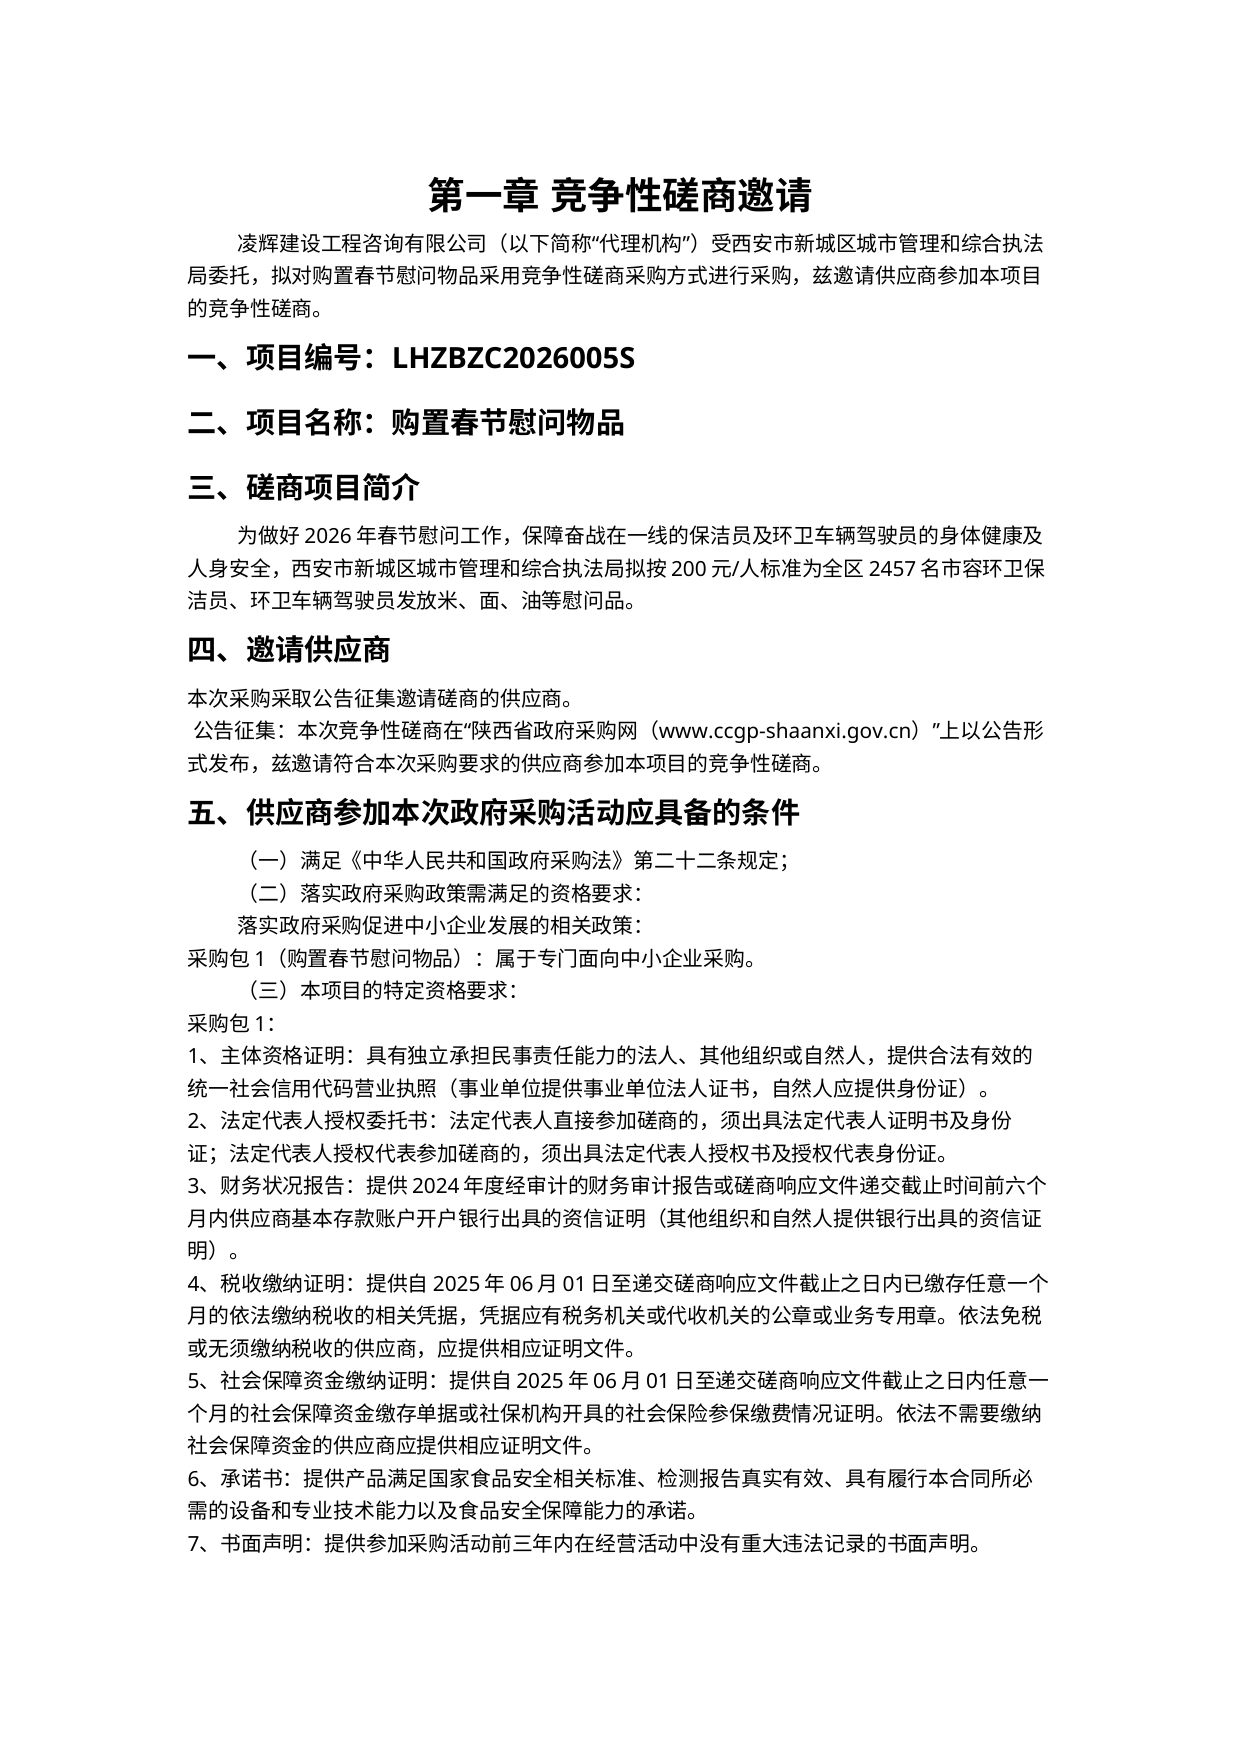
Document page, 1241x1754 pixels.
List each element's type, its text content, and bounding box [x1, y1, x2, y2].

text 公告征集：本次竞争性磋商在“陕西省政府采购网（www.ccgp-shaanxi.gov.cn）”上以公告形式发布，兹邀请符合本次采购要求的供应商参加本项目的竞争性磋商。 [187, 714, 1053, 779]
text 5、社会保障资金缴纳证明：提供自2025年06月01日至递交磋商响应文件截止之日内任意一个月的社会保障资金缴存单据或社保机构开具的社会保险参保缴费情况证明。依法不需要缴纳社会保障资金的供应商应提供相应证明文件。 [187, 1364, 1053, 1462]
text 6、承诺书：提供产品满足国家食品安全相关标准、检测报告真实有效、具有履行本合同所必需的设备和专业技术能力以及食品安全保障能力的承诺。 [187, 1462, 1053, 1527]
text 2、法定代表人授权委托书：法定代表人直接参加磋商的，须出具法定代表人证明书及身份证；法定代表人授权代表参加磋商的，须出具法定代表人授权书及授权代表身份证。 [187, 1104, 1053, 1169]
text 为做好2026年春节慰问工作，保障奋战在一线的保洁员及环卫车辆驾驶员的身体健康及人身安全，西安市新城区城市管理和综合执法局拟按200元/人标准为全区2457名市容环卫保洁员、环卫车辆驾驶员发放米、面、油等慰问品。 [187, 519, 1053, 617]
text 一、项目编号：LHZBZC2026005S [187, 324, 1053, 389]
text 四、邀请供应商 [187, 617, 1053, 682]
text 7、书面声明：提供参加采购活动前三年内在经营活动中没有重大违法记录的书面声明。 [187, 1527, 1053, 1559]
text 三、磋商项目简介 [187, 454, 1053, 519]
text （一）满足《中华人民共和国政府采购法》第二十二条规定； [187, 844, 1053, 877]
text （三）本项目的特定资格要求： [187, 974, 1053, 1007]
text 第一章 竞争性磋商邀请 [187, 162, 1053, 227]
text 二、项目名称：购置春节慰问物品 [187, 389, 1053, 454]
text 采购包1（购置春节慰问物品）：属于专门面向中小企业采购。 [187, 942, 1053, 974]
text 1、主体资格证明：具有独立承担民事责任能力的法人、其他组织或自然人，提供合法有效的统一社会信用代码营业执照（事业单位提供事业单位法人证书，自然人应提供身份证）。 [187, 1039, 1053, 1104]
text 五、供应商参加本次政府采购活动应具备的条件 [187, 779, 1053, 844]
text （二）落实政府采购政策需满足的资格要求： [187, 877, 1053, 909]
text 3、财务状况报告：提供2024年度经审计的财务审计报告或磋商响应文件递交截止时间前六个月内供应商基本存款账户开户银行出具的资信证明（其他组织和自然人提供银行出具的资信证明）。 [187, 1169, 1053, 1267]
text 4、税收缴纳证明：提供自2025年06月01日至递交磋商响应文件截止之日内已缴存任意一个月的依法缴纳税收的相关凭据，凭据应有税务机关或代收机关的公章或业务专用章。依法免税或无须缴纳税收的供应商，应提供相应证明文件。 [187, 1267, 1053, 1364]
text 采购包1： [187, 1007, 1053, 1039]
text 本次采购采取公告征集邀请磋商的供应商。 [187, 682, 1053, 714]
text 落实政府采购促进中小企业发展的相关政策： [187, 909, 1053, 942]
text 凌辉建设工程咨询有限公司（以下简称“代理机构”）受西安市新城区城市管理和综合执法局委托，拟对购置春节慰问物品采用竞争性磋商采购方式进行采购，兹邀请供应商参加本项目的竞争性磋商。 [187, 227, 1053, 324]
